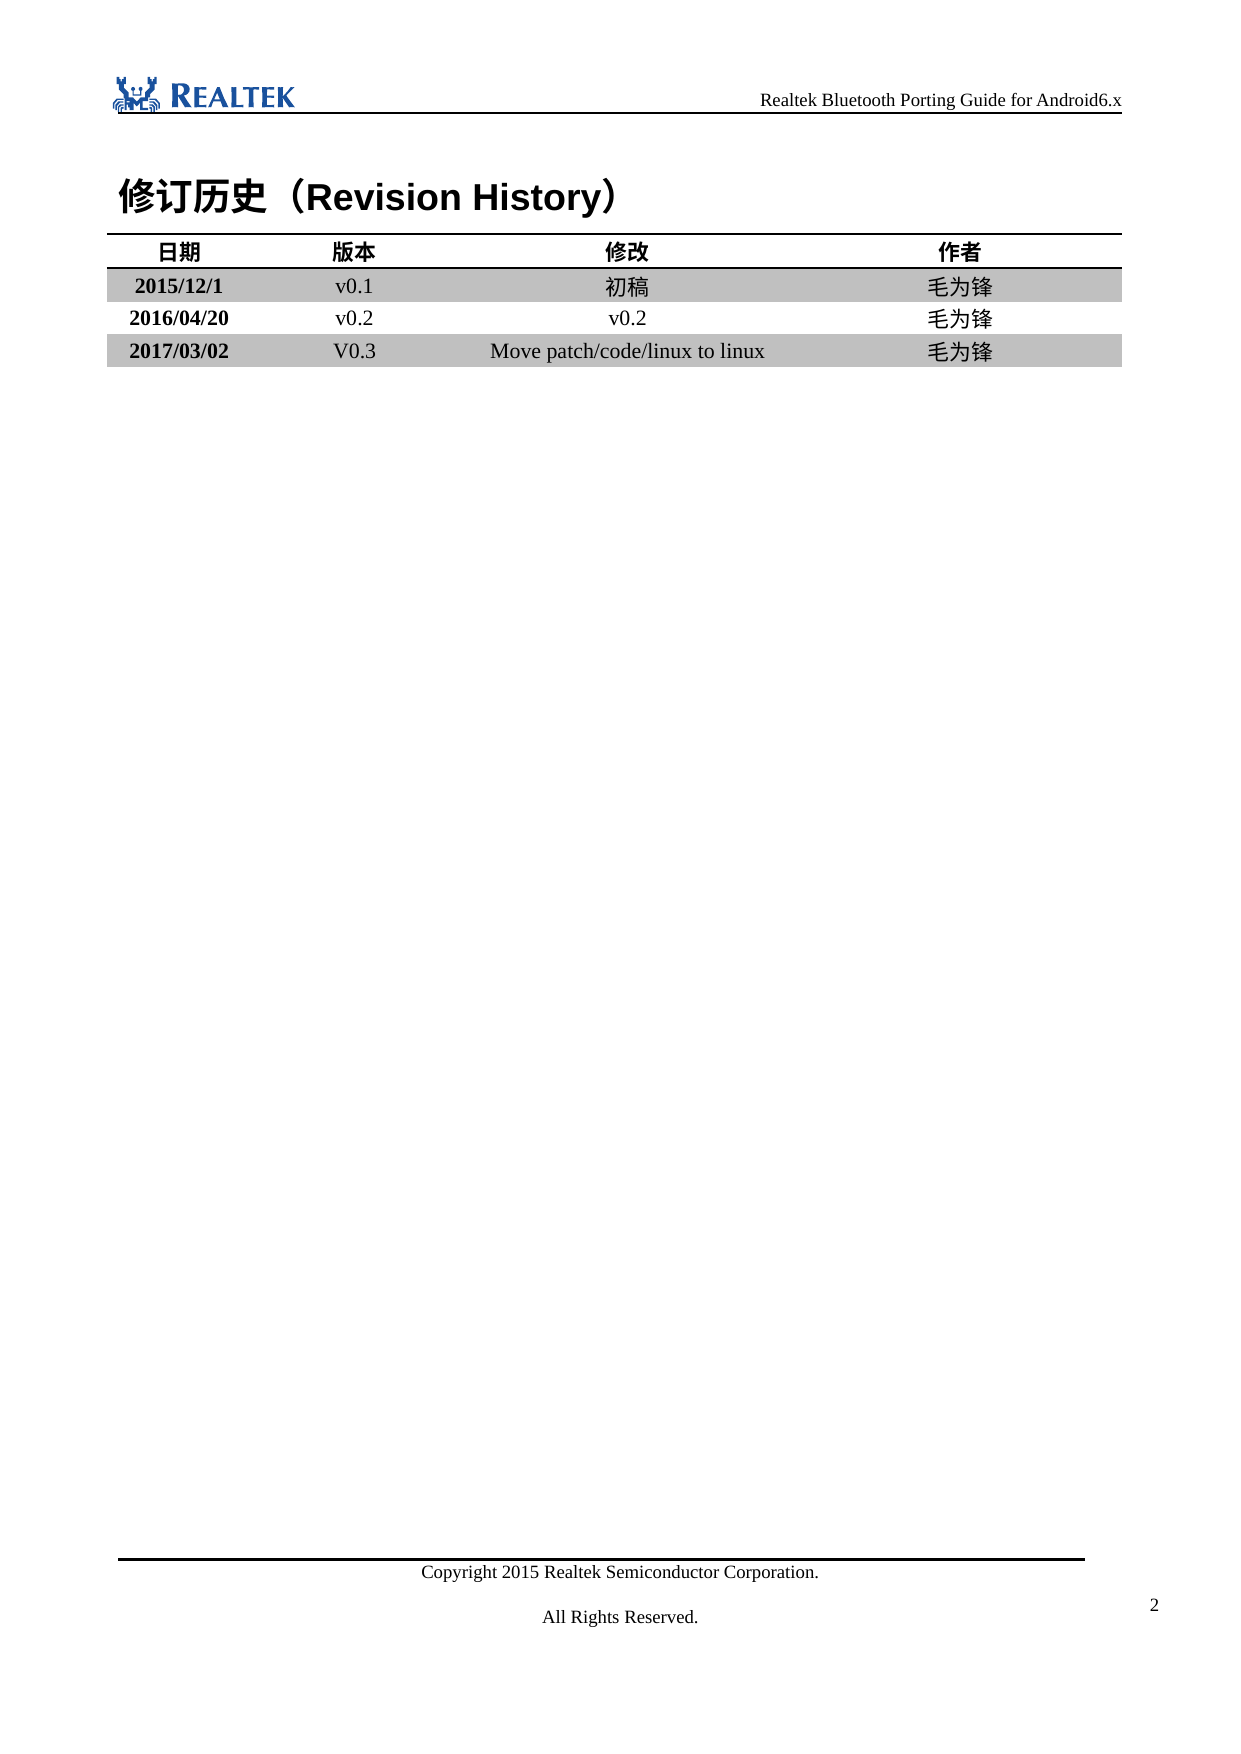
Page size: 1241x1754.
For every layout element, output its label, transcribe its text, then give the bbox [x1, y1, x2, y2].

table_cell 毛为锋 [797, 334, 1122, 367]
table_header 修改 [458, 235, 797, 267]
table_cell v0.2 [458, 302, 797, 334]
table_cell v0.1 [251, 269, 458, 302]
table_header 版本 [251, 235, 458, 267]
title 修订历史（Revision History） [118, 161, 1122, 226]
table_header 作者 [797, 235, 1122, 267]
table_cell 毛为锋 [797, 302, 1122, 334]
table_cell 2015/12/1 [107, 269, 251, 302]
table_cell 毛为锋 [797, 269, 1122, 302]
table_cell V0.3 [251, 334, 458, 367]
table_cell 2016/04/20 [107, 302, 251, 334]
table_cell 2017/03/02 [107, 334, 251, 367]
table_header 日期 [107, 235, 251, 267]
table_cell v0.2 [251, 302, 458, 334]
table_cell 初稿 [458, 269, 797, 302]
table_cell Move patch/code/linux to linux [458, 334, 797, 367]
